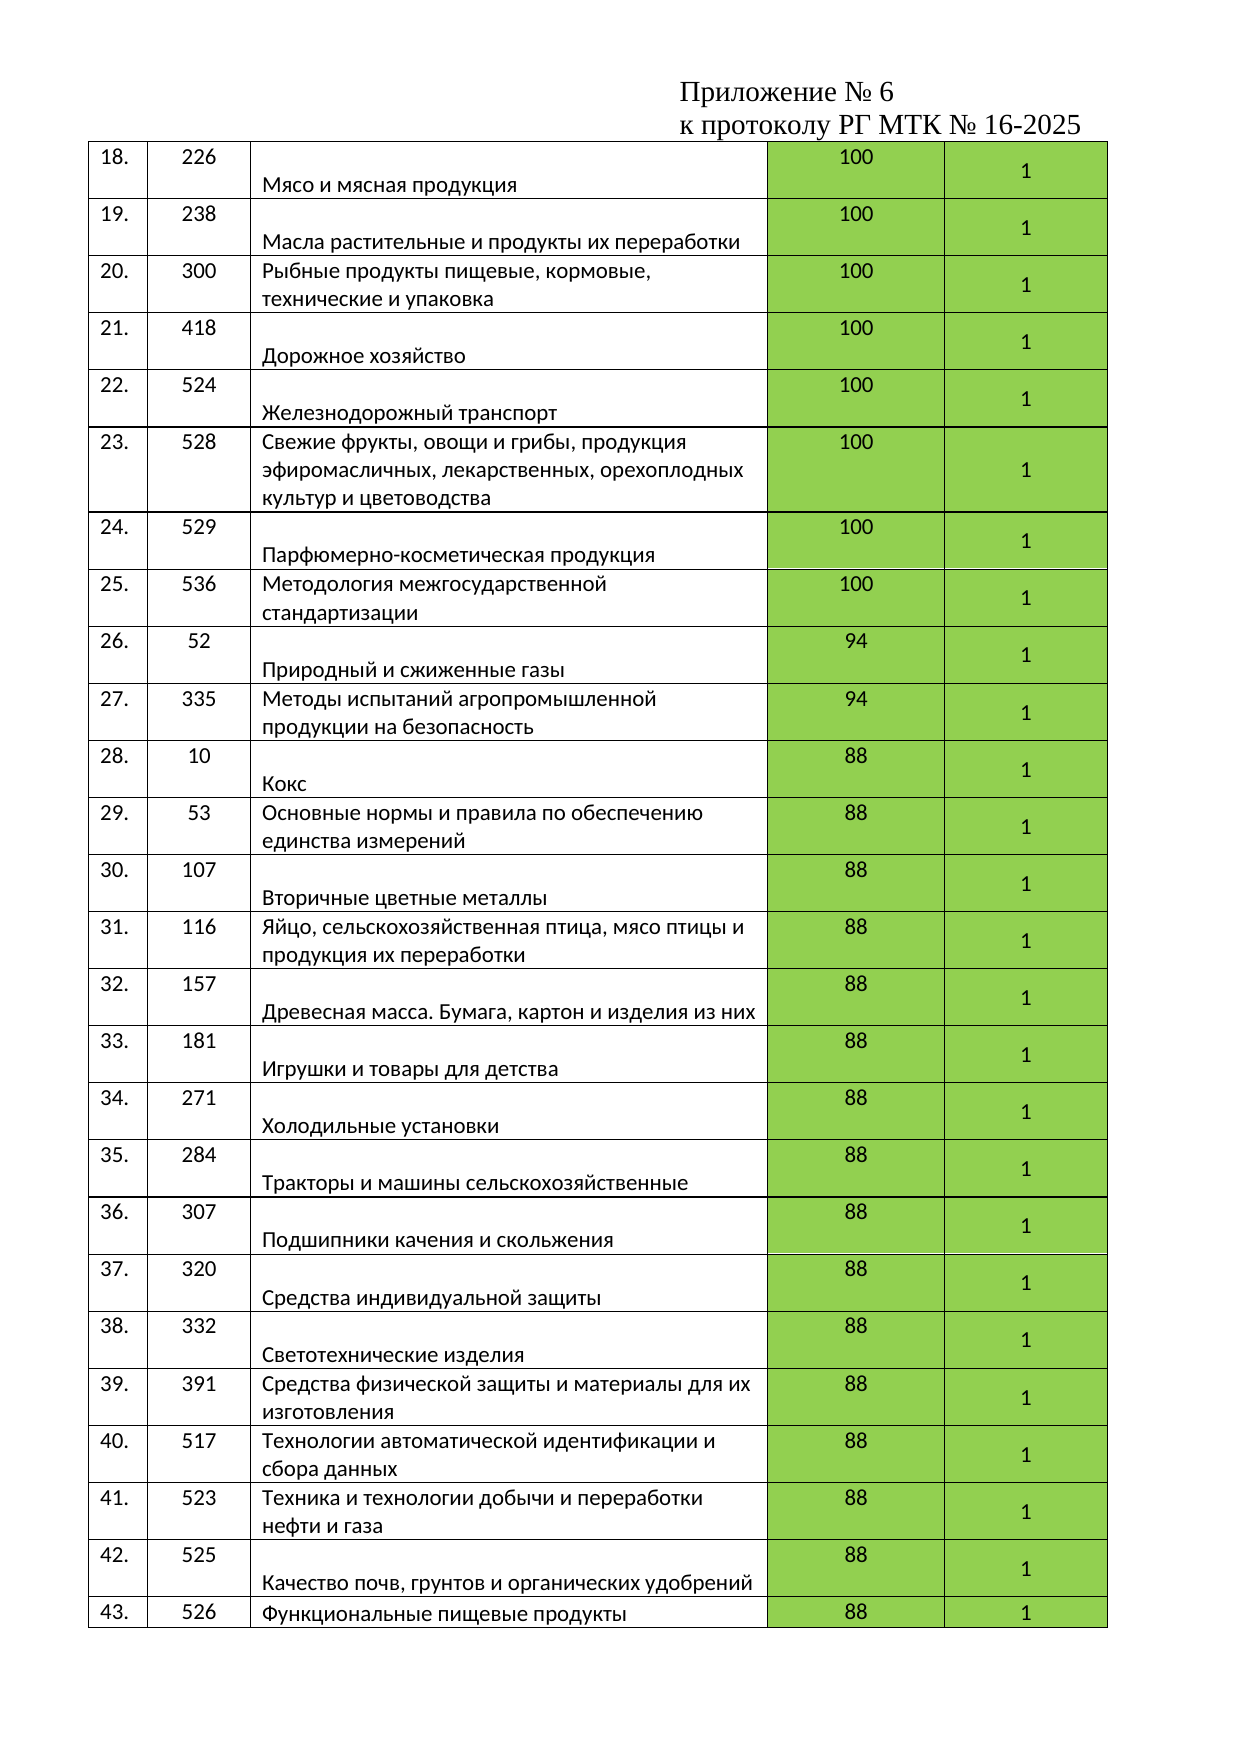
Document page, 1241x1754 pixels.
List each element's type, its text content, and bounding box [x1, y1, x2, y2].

table_cell Игрушки и товары для детства [251, 1026, 767, 1082]
table_cell 1 [945, 570, 1107, 626]
table_cell 88 [768, 741, 944, 797]
table_cell 88 [768, 798, 944, 854]
table_cell Светотехнические изделия [251, 1312, 767, 1368]
table_cell 1 [945, 313, 1107, 369]
table_cell 523 [148, 1483, 250, 1539]
table_cell 88 [768, 1026, 944, 1082]
table_cell [89, 684, 147, 740]
table_cell 100 [768, 370, 944, 426]
table_cell [89, 513, 147, 568]
table_cell 1 [945, 1026, 1107, 1082]
table_cell 1 [945, 513, 1107, 568]
table_cell 88 [768, 912, 944, 968]
table_cell Масла растительные и продукты их переработки [251, 199, 767, 255]
table_cell 1 [945, 1083, 1107, 1139]
table_cell Методы испытаний агропромышленной продукции на безопасность [251, 684, 767, 740]
table_cell [89, 370, 147, 426]
table_cell 88 [768, 855, 944, 911]
table_cell Тракторы и машины сельскохозяйственные [251, 1140, 767, 1196]
table_cell [89, 428, 147, 511]
table_cell 88 [768, 1255, 944, 1311]
table_cell [89, 256, 147, 312]
table_cell Яйцо, сельскохозяйственная птица, мясо птицы и продукция их переработки [251, 912, 767, 968]
table_cell 94 [768, 684, 944, 740]
table_cell [89, 1597, 147, 1627]
table_cell Свежие фрукты, овощи и грибы, продукция эфиромасличных, лекарственных, орехоплодных культур и цветоводства [251, 428, 767, 511]
table_cell 238 [148, 199, 250, 255]
table_cell [89, 912, 147, 968]
table_cell 100 [768, 142, 944, 198]
table_cell [89, 798, 147, 854]
table_cell 335 [148, 684, 250, 740]
table_cell 88 [768, 1140, 944, 1196]
table_cell [89, 199, 147, 255]
table_cell 525 [148, 1540, 250, 1596]
table_cell 88 [768, 969, 944, 1025]
table_cell 320 [148, 1255, 250, 1311]
table_cell 1 [945, 798, 1107, 854]
table_cell 536 [148, 570, 250, 626]
table_cell Рыбные продукты пищевые, кормовые, технические и упаковка [251, 256, 767, 312]
table_cell 100 [768, 256, 944, 312]
table_cell 1 [945, 1483, 1107, 1539]
table_cell 88 [768, 1083, 944, 1139]
table_cell 1 [945, 1597, 1107, 1627]
table_cell Мясо и мясная продукция [251, 142, 767, 198]
table_cell [89, 1312, 147, 1368]
table_cell 529 [148, 513, 250, 568]
table_cell 107 [148, 855, 250, 911]
table_cell 1 [945, 1369, 1107, 1425]
table_cell [89, 741, 147, 797]
table_cell Техника и технологии добычи и переработки нефти и газа [251, 1483, 767, 1539]
table_cell 1 [945, 199, 1107, 255]
table_cell [89, 969, 147, 1025]
table_cell 88 [768, 1426, 944, 1482]
table_cell 517 [148, 1426, 250, 1482]
table_cell 53 [148, 798, 250, 854]
table_cell Парфюмерно-косметическая продукция [251, 513, 767, 568]
table_cell Природный и сжиженные газы [251, 627, 767, 683]
table_cell 418 [148, 313, 250, 369]
table_cell 271 [148, 1083, 250, 1139]
table_cell Дорожное хозяйство [251, 313, 767, 369]
table_cell 284 [148, 1140, 250, 1196]
table_cell Железнодорожный транспорт [251, 370, 767, 426]
table_cell 1 [945, 969, 1107, 1025]
table_cell 88 [768, 1312, 944, 1368]
table_cell [89, 1026, 147, 1082]
table_cell Холодильные установки [251, 1083, 767, 1139]
table_cell [89, 1140, 147, 1196]
table_cell 88 [768, 1483, 944, 1539]
table_cell 88 [768, 1540, 944, 1596]
table_cell 1 [945, 627, 1107, 683]
table_cell 100 [768, 199, 944, 255]
table_cell 88 [768, 1198, 944, 1253]
table_cell 1 [945, 741, 1107, 797]
table_cell 52 [148, 627, 250, 683]
table_cell 100 [768, 570, 944, 626]
table_cell 116 [148, 912, 250, 968]
table_cell [89, 627, 147, 683]
table_cell [89, 855, 147, 911]
table_cell 100 [768, 513, 944, 568]
table_cell 1 [945, 912, 1107, 968]
table_cell Основные нормы и правила по обеспечению единства измерений [251, 798, 767, 854]
table_cell Вторичные цветные металлы [251, 855, 767, 911]
table_cell Технологии автоматической идентификации и сбора данных [251, 1426, 767, 1482]
table_cell Средства индивидуальной защиты [251, 1255, 767, 1311]
table_cell 1 [945, 256, 1107, 312]
table_cell 528 [148, 428, 250, 511]
table_cell 1 [945, 1540, 1107, 1596]
table_cell 157 [148, 969, 250, 1025]
table_cell 391 [148, 1369, 250, 1425]
table_cell 88 [768, 1369, 944, 1425]
table_cell [89, 1483, 147, 1539]
table_cell 1 [945, 1426, 1107, 1482]
table_cell 524 [148, 370, 250, 426]
table_cell 526 [148, 1597, 250, 1627]
table_cell 1 [945, 1312, 1107, 1368]
table_cell 181 [148, 1026, 250, 1082]
table_cell 226 [148, 142, 250, 198]
table_cell 1 [945, 684, 1107, 740]
table_cell Средства физической защиты и материалы для их изготовления [251, 1369, 767, 1425]
table_cell [89, 142, 147, 198]
table_cell [89, 1540, 147, 1596]
table_cell 1 [945, 1140, 1107, 1196]
table_cell 300 [148, 256, 250, 312]
table_cell 1 [945, 428, 1107, 511]
table_cell Качество почв, грунтов и органических удобрений [251, 1540, 767, 1596]
table_cell 1 [945, 370, 1107, 426]
table_cell 100 [768, 313, 944, 369]
table_cell 1 [945, 142, 1107, 198]
table_cell 307 [148, 1198, 250, 1253]
table_cell [89, 1426, 147, 1482]
table_cell [89, 1369, 147, 1425]
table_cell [251, 1597, 767, 1627]
table_cell [89, 313, 147, 369]
table_cell 1 [945, 1198, 1107, 1253]
table_cell 100 [768, 428, 944, 511]
table_cell Кокс [251, 741, 767, 797]
table_cell Методология межгосударственной стандартизации [251, 570, 767, 626]
table_cell Подшипники качения и скольжения [251, 1198, 767, 1253]
table_cell 1 [945, 1255, 1107, 1311]
table_cell 1 [945, 855, 1107, 911]
table_cell 94 [768, 627, 944, 683]
table_cell [89, 1198, 147, 1253]
table_cell [89, 1255, 147, 1311]
table_cell 10 [148, 741, 250, 797]
table_cell 332 [148, 1312, 250, 1368]
table_cell [89, 1083, 147, 1139]
table_cell Древесная масса. Бумага, картон и изделия из них [251, 969, 767, 1025]
table_cell 88 [768, 1597, 944, 1627]
table_cell [89, 570, 147, 626]
